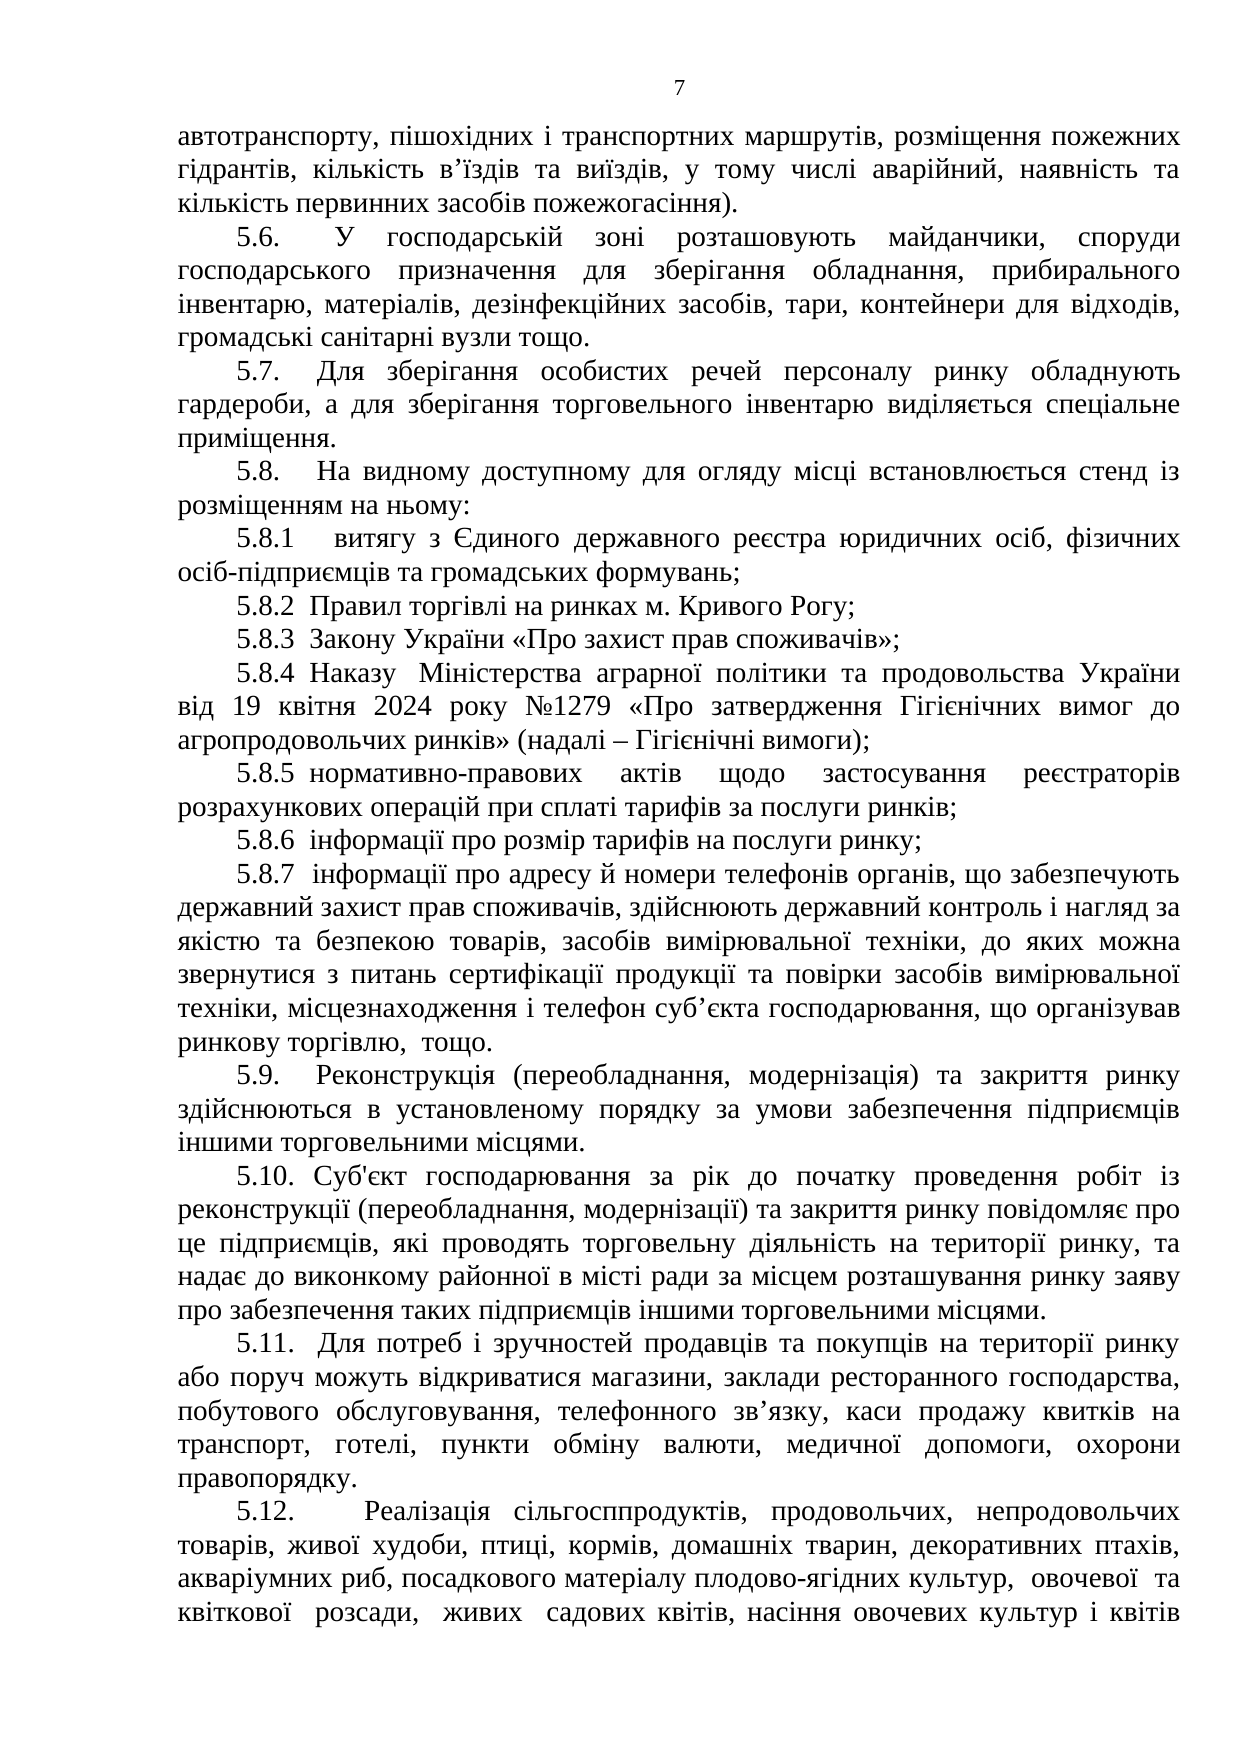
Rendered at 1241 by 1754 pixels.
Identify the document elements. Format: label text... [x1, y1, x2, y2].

text 5.8.4 Наказу Міністерства аграрної політики та продовольства України від 19 квітня 2024 року №1279 «Про затвердження Гігієнічних вимог до агропродовольчих ринків» (надалі – Гігієнічні вимоги); [177, 655, 1181, 755]
text 5.8.5 нормативно-правових актів щодо застосування реєстраторів розрахункових операцій при сплаті тарифів за послуги ринків; [177, 755, 1181, 822]
text 5.8.6 інформації про розмір тарифів на послуги ринку; [177, 822, 1181, 856]
text 5.8.7 інформації про адресу й номери телефонів органів, що забезпечують державний захист прав споживачів, здійснюють державний контроль і нагляд за якістю та безпекою товарів, засобів вимірювальної техніки, до яких можна звернутися з питань сертифікації продукції та повірки засобів вимірювальної техніки, місцезнаходження і телефон суб’єкта господарювання, що організував ринкову торгівлю, тощо. [177, 856, 1181, 1057]
text 5.8.2 Правил торгівлі на ринках м. Кривого Рогу; [177, 588, 1181, 621]
text 5.6. У господарській зоні розташовують майданчики, споруди господарського призначення для зберігання обладнання, прибирального інвентарю, матеріалів, дезінфекційних засобів, тари, контейнери для відходів, громадські санітарні вузли тощо. [177, 219, 1181, 353]
text 5.8.1 витягу з Єдиного державного реєстра юридичних осіб, фізичних осіб-підприємців та громадських формувань; [177, 521, 1181, 588]
text 5.7. Для зберігання особистих речей персоналу ринку обладнують гардероби, а для зберігання торговельного інвентарю виділяється спеціальне приміщення. [177, 353, 1181, 453]
text 5.8. На видному доступному для огляду місці встановлюється стенд із розміщенням на ньому: [177, 453, 1181, 521]
text 5.9. Реконструкція (переобладнання, модернізація) та закриття ринку здійснюються в установленому порядку за умови забезпечення підприємців іншими торговельними місцями. [177, 1057, 1181, 1158]
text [177, 1493, 1181, 1627]
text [177, 118, 1181, 219]
text 5.10. Суб'єкт господарювання за рік до початку проведення робіт із реконструкції (переобладнання, модернізації) та закриття ринку повідомляє про це підприємців, які проводять торговельну діяльність на території ринку, та надає до виконкому районної в місті ради за місцем розташування ринку заяву про забезпечення таких підприємців іншими торговельними місцями. [177, 1158, 1181, 1326]
text 5.8.3 Закону України «Про захист прав споживачів»; [177, 621, 1181, 655]
text 5.11. Для потреб і зручностей продавців та покупців на території ринку або поруч можуть відкриватися магазини, заклади ресторанного господарства, побутового обслуговування, телефонного зв’язку, каси продажу квитків на транспорт, готелі, пункти обміну валюти, медичної допомоги, охорони правопорядку. [177, 1326, 1181, 1493]
